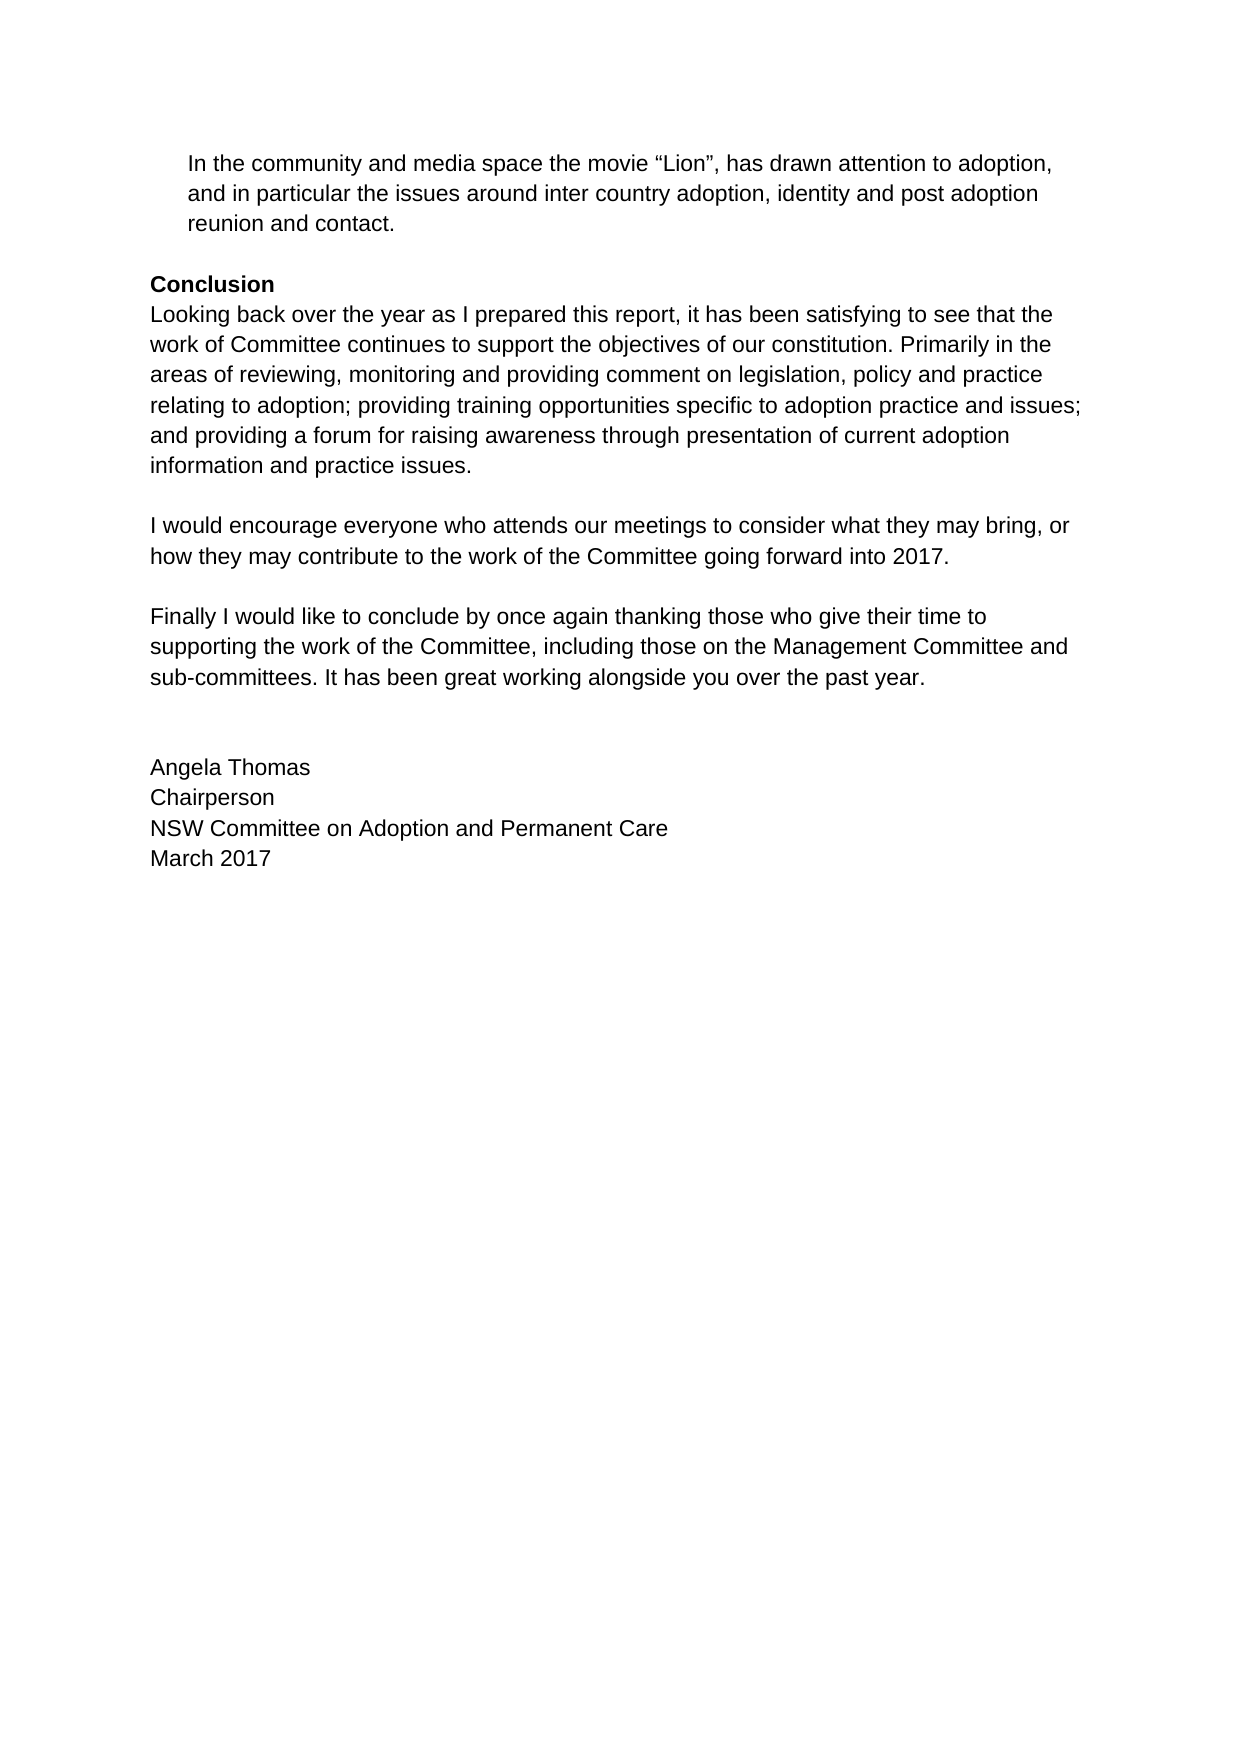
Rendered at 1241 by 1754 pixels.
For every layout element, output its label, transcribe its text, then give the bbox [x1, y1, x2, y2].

text March 2017 [150, 845, 1090, 871]
text In the community and media space the movie “Lion”, has drawn attention to adoption, and in particular the issues around inter country adoption, identity and post adoption reunion and contact. [187, 150, 1090, 237]
text I would encourage everyone who attends our meetings to consider what they may bring, or how they may contribute to the work of the Committee going forward into 2017. [150, 512, 1090, 569]
text Finally I would like to conclude by once again thanking those who give their time to supporting the work of the Committee, including those on the Management Committee and sub-committees. It has been great working alongside you over the past year. [150, 603, 1090, 690]
text Angela Thomas [150, 754, 1090, 781]
text Chairperson [150, 784, 1090, 811]
text Conclusion [150, 271, 1090, 297]
text NSW Committee on Adoption and Permanent Care [150, 814, 1090, 841]
text Looking back over the year as I prepared this report, it has been satisfying to see that the work of Committee continues to support the objectives of our constitution. Primarily in the areas of reviewing, monitoring and providing comment on legislation, policy and practice relating to adoption; providing training opportunities specific to adoption practice and issues; and providing a forum for raising awareness through presentation of current adoption information and practice issues. [150, 301, 1090, 478]
